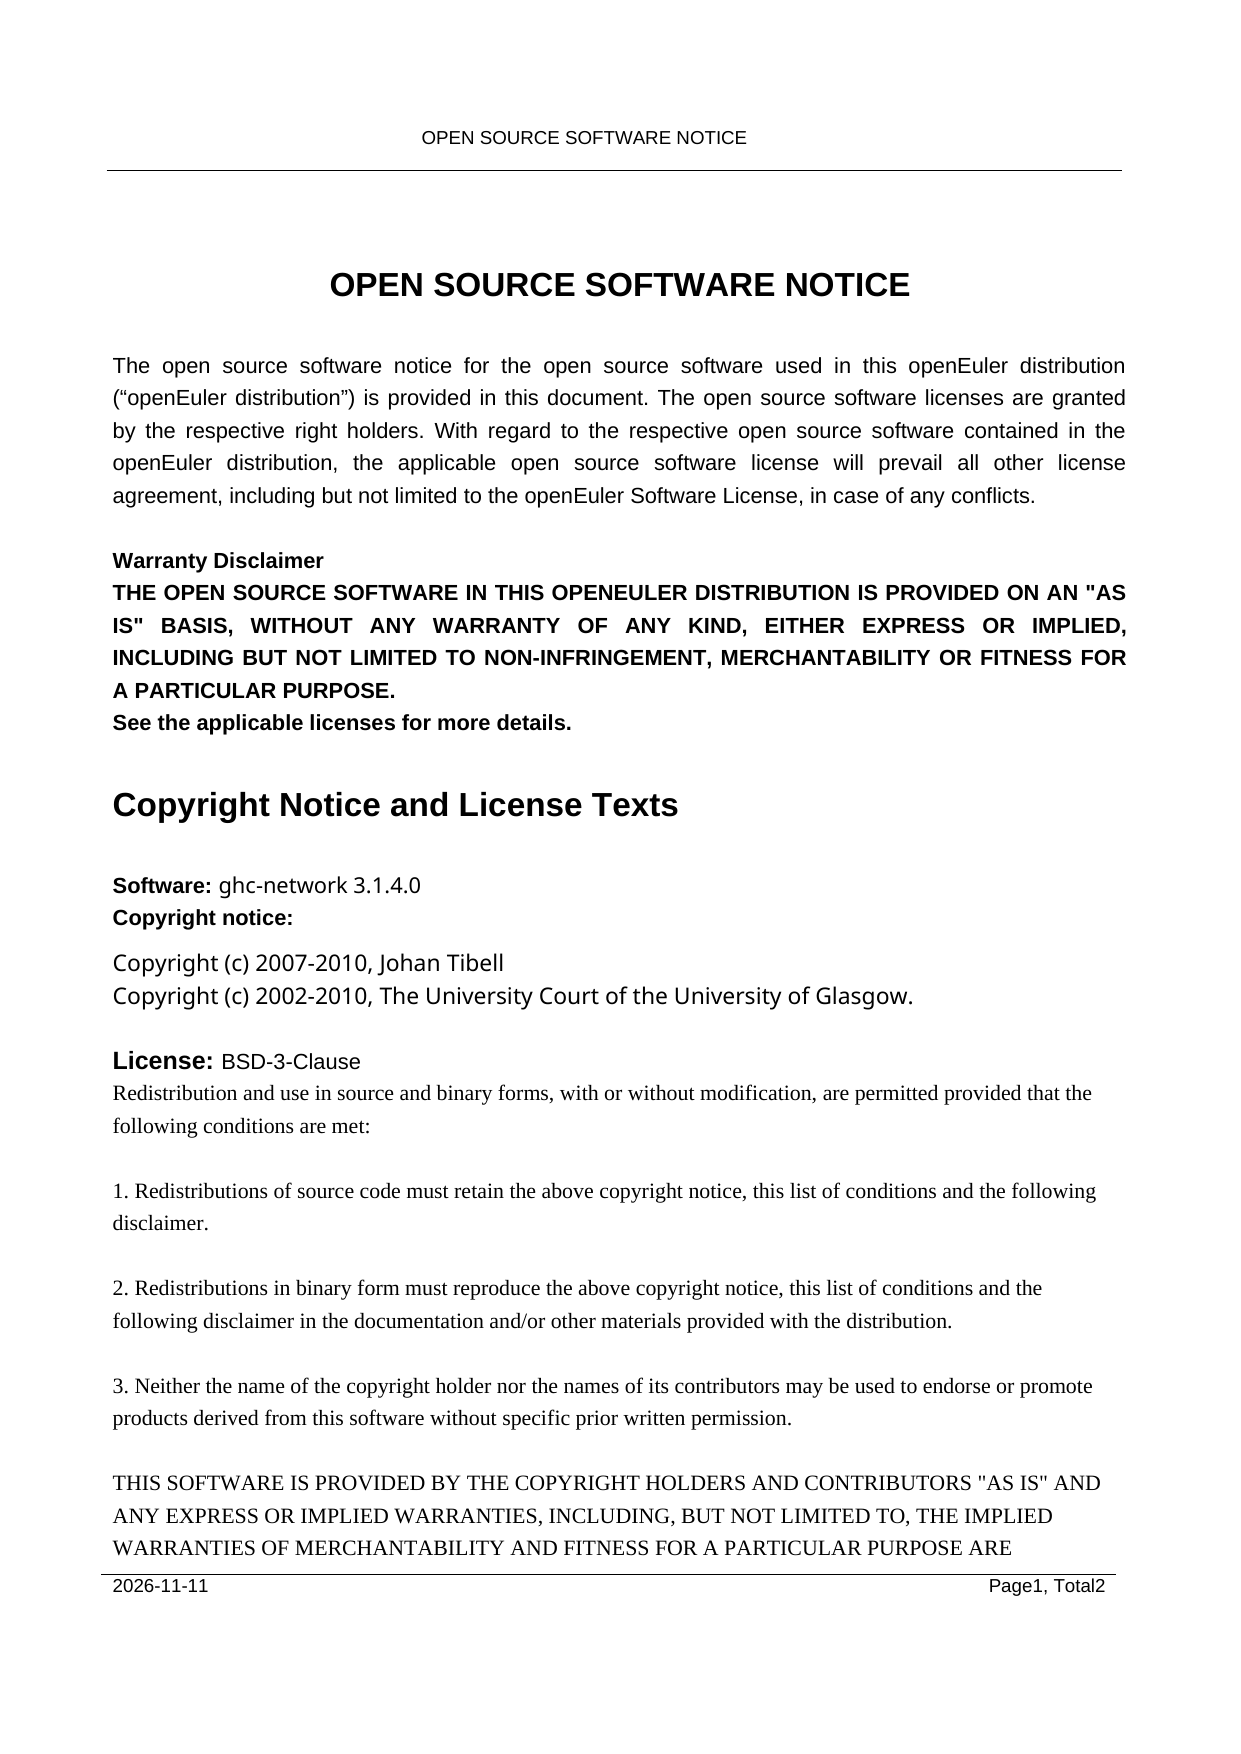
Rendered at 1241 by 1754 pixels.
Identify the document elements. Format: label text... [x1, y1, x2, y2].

title Software: ghc-network 3.1.4.0 [112, 869, 1128, 901]
text Warranty Disclaimer [112, 544, 1128, 576]
text The open source software notice for the open source software used in this openEuler distribution (“openEuler distribution”) is provided in this document. The open source software licenses are granted by the respective right holders. With regard to the respective open source software contained in the openEuler distribution, the applicable open source software license will prevail all other license agreement, including but not limited to the openEuler Software License, in case of any conflicts. [112, 349, 1128, 511]
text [112, 1077, 1128, 1564]
text OPEN SOURCE SOFTWARE NOTICE [112, 251, 1128, 316]
text Copyright (c) 2007-2010, Johan Tibell Copyright (c) 2002-2010, The University Court of the University of Glasgow. [112, 947, 1128, 1044]
text Copyright notice: [112, 901, 1128, 934]
text THE OPEN SOURCE SOFTWARE IN THIS OPENEULER DISTRIBUTION IS PROVIDED ON AN "AS IS" BASIS, WITHOUT ANY WARRANTY OF ANY KIND, EITHER EXPRESS OR IMPLIED, INCLUDING BUT NOT LIMITED TO NON-INFRINGEMENT, MERCHANTABILITY OR FITNESS FOR A PARTICULAR PURPOSE. See the applicable licenses for more details. [112, 576, 1128, 739]
text License: BSD-3-Clause [112, 1044, 1128, 1077]
text Copyright Notice and License Texts [112, 771, 1128, 836]
